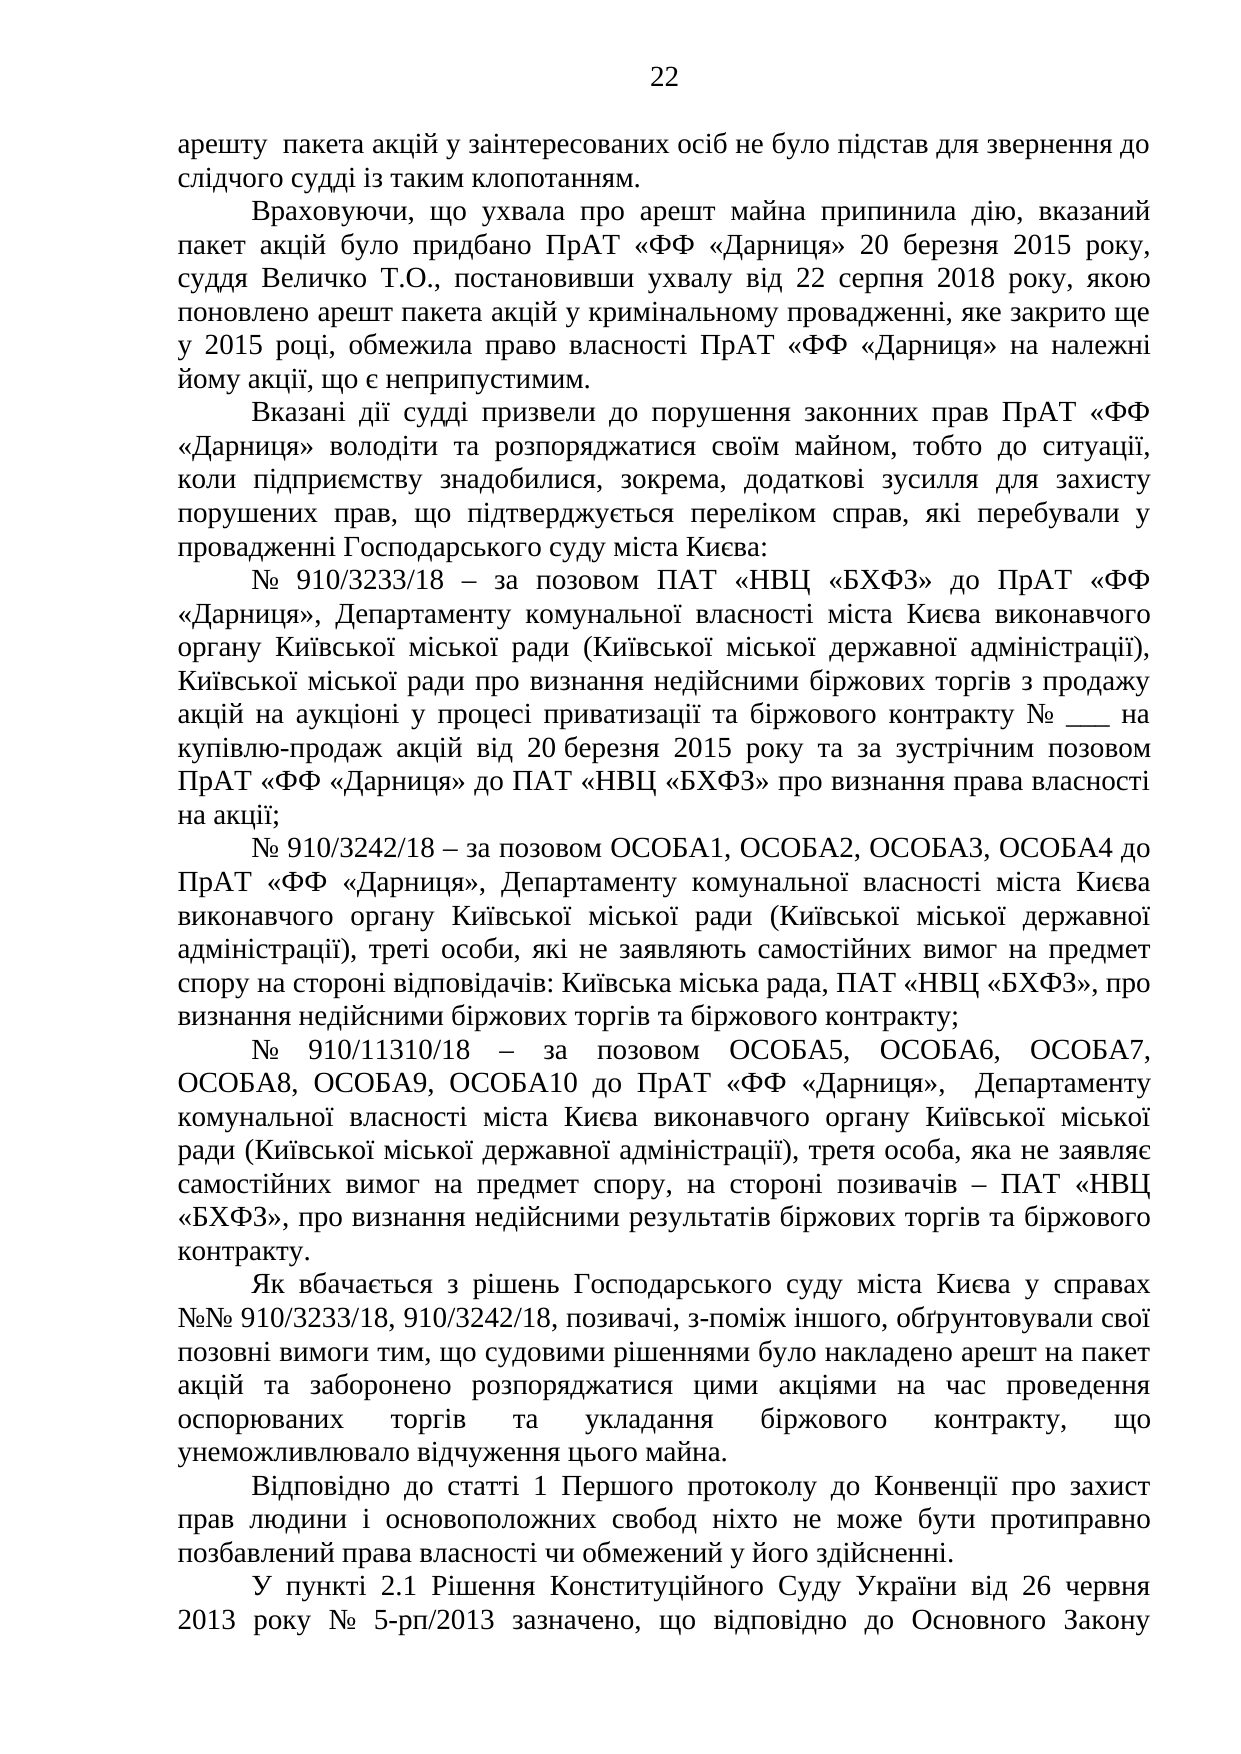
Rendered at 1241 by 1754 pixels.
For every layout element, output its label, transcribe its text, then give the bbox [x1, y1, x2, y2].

text № 910/3242/18 – за позовом ОСОБА1, ОСОБА2, ОСОБА3, ОСОБА4 до ПрАТ «ФФ «Дарниця», Департаменту комунальної власності міста Києва виконавчого органу Київської міської ради (Київської міської державної адміністрації), треті особи, які не заявляють самостійних вимог на предмет спору на стороні відповідачів: Київська міська рада, ПАТ «НВЦ «БХФЗ», про визнання недійсними біржових торгів та біржового контракту; [177, 831, 1152, 1032]
text Як вбачається з рішень Господарського суду міста Києва у справах №№ 910/3233/18, 910/3242/18, позивачі, з-поміж іншого, обґрунтовували свої позовні вимоги тим, що судовими рішеннями було накладено арешт на пакет акцій та заборонено розпоряджатися цими акціями на час проведення оспорюваних торгів та укладання біржового контракту, що унеможливлювало відчуження цього майна. [177, 1267, 1152, 1468]
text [177, 1568, 1152, 1636]
text № 910/3233/18 – за позовом ПАТ «НВЦ «БХФЗ» до ПрАТ «ФФ «Дарниця», Департаменту комунальної власності міста Києва виконавчого органу Київської міської ради (Київської міської державної адміністрації), Київської міської ради про визнання недійсними біржових торгів з продажу акцій на аукціоні у процесі приватизації та біржового контракту № ___ на купівлю-продаж акцій від 20 березня 2015 року та за зустрічним позовом ПрАТ «ФФ «Дарниця» до ПАТ «НВЦ «БХФЗ» про визнання права власності на акції; [177, 562, 1152, 831]
text № 910/11310/18 – за позовом ОСОБА5, ОСОБА6, ОСОБА7, ОСОБА8, ОСОБА9, ОСОБА10 до ПрАТ «ФФ «Дарниця», Департаменту комунальної власності міста Києва виконавчого органу Київської міської ради (Київської міської державної адміністрації), третя особа, яка не заявляє самостійних вимог на предмет спору, на стороні позивачів – ПАТ «НВЦ «БХФЗ», про визнання недійсними результатів біржових торгів та біржового контракту. [177, 1032, 1152, 1267]
text Відповідно до статті 1 Першого протоколу до Конвенції про захист прав людини і основоположних свобод ніхто не може бути протиправно позбавлений права власності чи обмежений у його здійсненні. [177, 1468, 1152, 1568]
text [177, 126, 1152, 193]
text Враховуючи, що ухвала про арешт майна припинила дію, вказаний пакет акцій було придбано ПрАТ «ФФ «Дарниця» 20 березня 2015 року, суддя Величко Т.О., постановивши ухвалу від 22 серпня 2018 року, якою поновлено арешт пакета акцій у кримінальному провадженні, яке закрито ще у 2015 році, обмежила право власності ПрАТ «ФФ «Дарниця» на належні йому акції, що є неприпустимим. [177, 193, 1152, 394]
text Вказані дії судді призвели до порушення законних прав ПрАТ «ФФ «Дарниця» володіти та розпоряджатися своїм майном, тобто до ситуації, коли підприємству знадобилися, зокрема, додаткові зусилля для захисту порушених прав, що підтверджується переліком справ, які перебували у провадженні Господарського суду міста Києва: [177, 394, 1152, 562]
